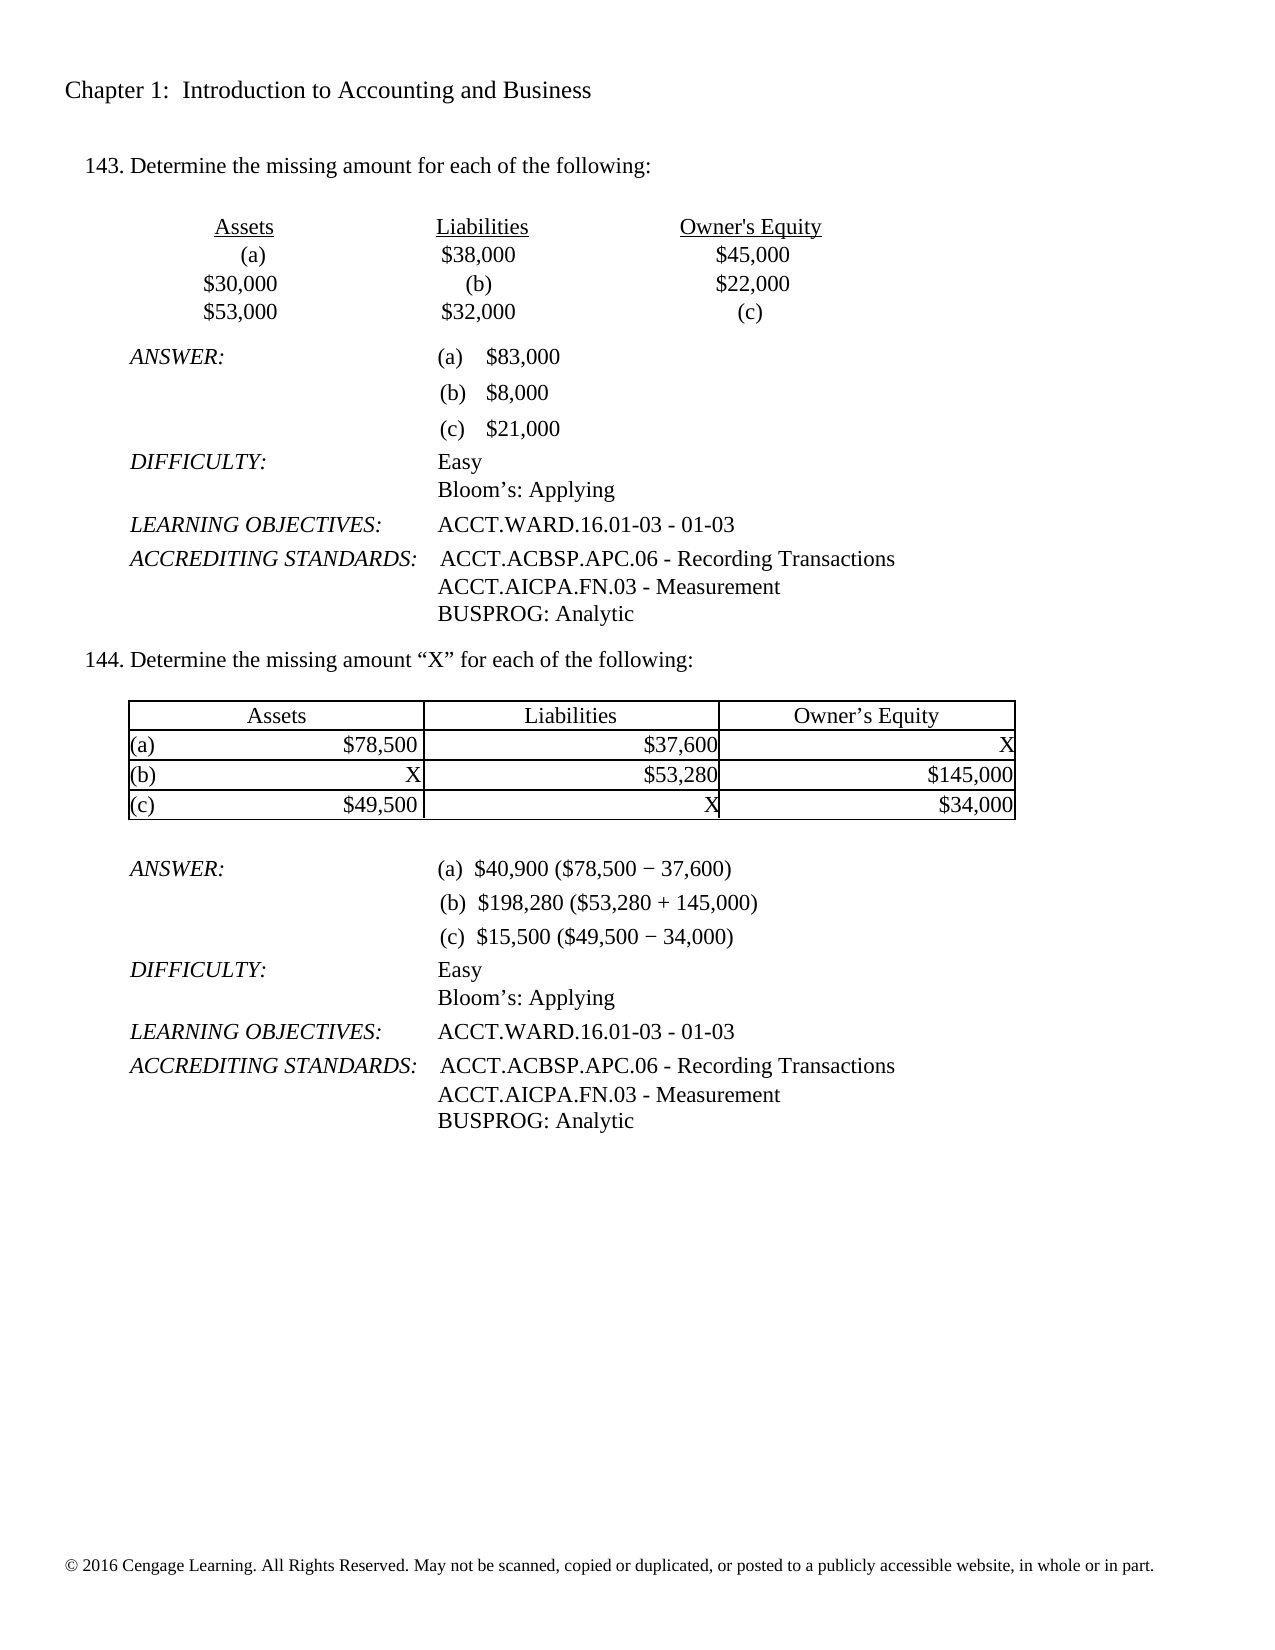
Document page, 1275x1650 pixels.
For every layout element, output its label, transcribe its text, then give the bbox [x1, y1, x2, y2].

table_cell (a) [198, 241, 356, 269]
table_header Liabilities [425, 702, 718, 729]
table_cell $145,000 [720, 761, 1014, 789]
text ANSWER: (a) $40,900 ($78,500 − 37,600) [130, 855, 1171, 881]
text DIFFICULTY: Easy [130, 448, 1210, 475]
text (b) $8,000 [437, 379, 1030, 405]
table_cell $53,280 [425, 761, 718, 789]
text ACCT.AICPA.FN.03 - Measurement BUSPROG: Analytic [437, 1081, 894, 1133]
list Determine the missing amount “X” for each of the following: [84, 646, 1210, 673]
text LEARNING OBJECTIVES: ACCT.WARD.16.01-03 - 01-03 [130, 511, 1210, 537]
table_cell $37,600 [425, 731, 718, 759]
text (c) $21,000 [437, 415, 1030, 441]
text (c) $15,500 ($49,500 − 34,000) [437, 923, 1171, 949]
table_header Assets [130, 702, 423, 729]
table_cell (a) $78,500 [130, 731, 423, 759]
table_header Owner’s Equity [720, 702, 1014, 729]
table_cell (b) X [130, 761, 423, 789]
table_cell $34,000 [720, 791, 1014, 818]
table_cell $38,000 [356, 241, 600, 269]
table_cell $30,000 [198, 270, 356, 298]
text ACCREDITING STANDARDS: ACCT.ACBSP.APC.06 - Recording Transactions [130, 1053, 1210, 1079]
table_cell $45,000 [600, 241, 827, 269]
table_header Liabilities [356, 205, 600, 241]
table_cell X [720, 731, 1014, 759]
text ANSWER: (a) $83,000 [130, 343, 1030, 370]
table_header Assets [198, 205, 356, 241]
table_cell (b) [356, 270, 600, 298]
text ACCREDITING STANDARDS: ACCT.ACBSP.APC.06 - Recording Transactions [130, 545, 1210, 572]
table_header Owner's Equity [600, 205, 827, 241]
text Bloom’s: Applying [437, 477, 1210, 503]
list Determine the missing amount for each of the following: [84, 152, 1210, 178]
table_cell $32,000 [356, 298, 600, 334]
text LEARNING OBJECTIVES: ACCT.WARD.16.01-03 - 01-03 [130, 1018, 1210, 1044]
table_cell (c) [600, 298, 827, 334]
table_cell $22,000 [600, 270, 827, 298]
table_cell X [425, 791, 718, 818]
table_cell (c) $49,500 [130, 791, 423, 818]
text ACCT.AICPA.FN.03 - Measurement BUSPROG: Analytic [437, 573, 894, 626]
text Bloom’s: Applying [437, 984, 1210, 1010]
table_cell $53,000 [198, 298, 356, 334]
text DIFFICULTY: Easy [130, 956, 1210, 982]
text (b) $198,280 ($53,280 + 145,000) [437, 889, 1171, 915]
